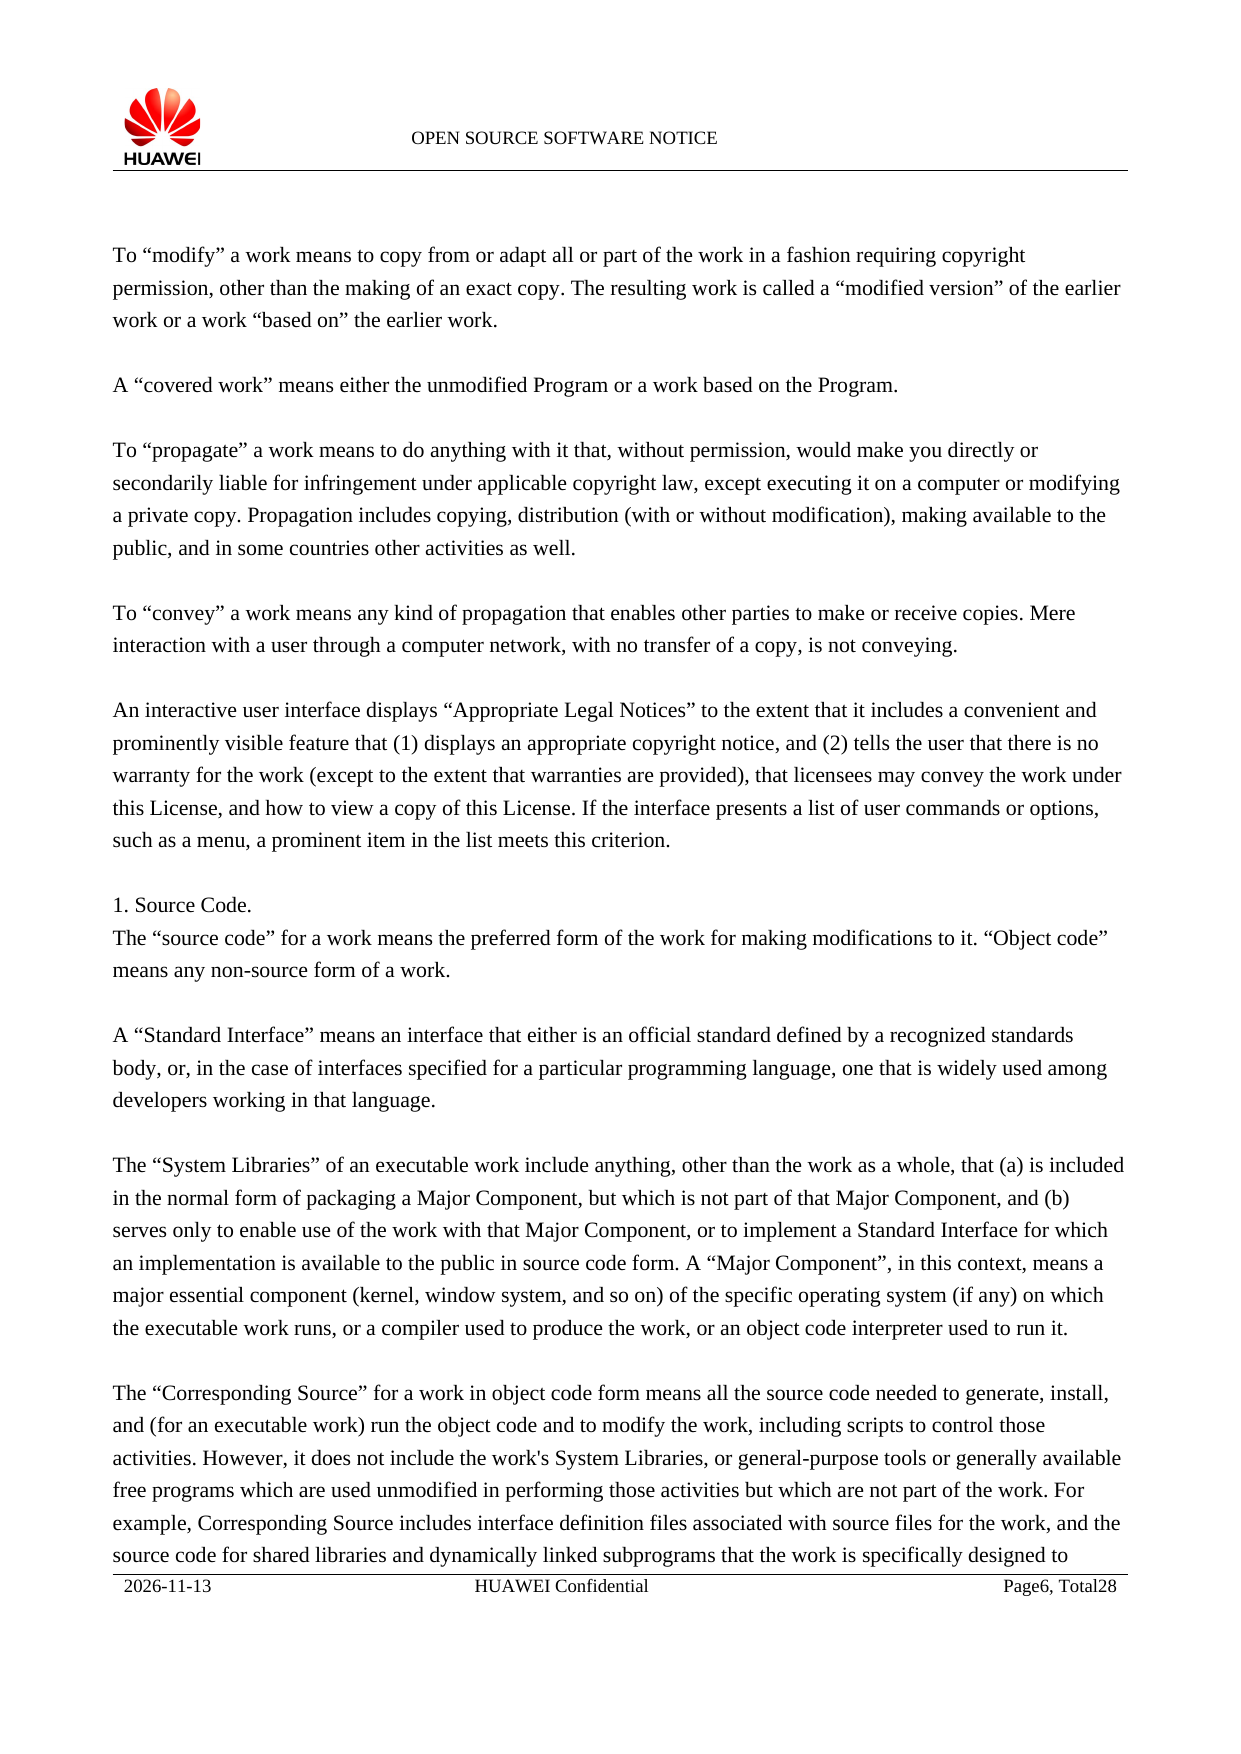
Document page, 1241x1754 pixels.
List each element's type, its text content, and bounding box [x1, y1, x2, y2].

text To “propagate” a work means to do anything with it that, without permission, would make you directly or secondarily liable for infringement under applicable copyright law, except executing it on a computer or modifying a private copy. Propagation includes copying, distribution (with or without modification), making available to the public, and in some countries other activities as well. [112, 434, 1128, 564]
text 1. Source Code. [112, 889, 1128, 921]
picture [124, 88, 201, 165]
text To “convey” a work means any kind of propagation that enables other parties to make or receive copies. Mere interaction with a user through a computer network, with no transfer of a copy, is not conveying. [112, 596, 1128, 661]
text The “source code” for a work means the preferred form of the work for making modifications to it. “Object code” means any non-source form of a work. [112, 921, 1128, 986]
text A “Standard Interface” means an interface that either is an official standard defined by a recognized standards body, or, in the case of interfaces specified for a particular programming language, one that is widely used among developers working in that language. [112, 1019, 1128, 1116]
text An interactive user interface displays “Appropriate Legal Notices” to the extent that it includes a convenient and prominently visible feature that (1) displays an appropriate copyright notice, and (2) tells the user that there is no warranty for the work (except to the extent that warranties are provided), that licensees may convey the work under this License, and how to view a copy of this License. If the interface presents a list of user commands or options, such as a menu, a prominent item in the list meets this criterion. [112, 694, 1128, 856]
text To “modify” a work means to copy from or adapt all or part of the work in a fashion requiring copyright permission, other than the making of an exact copy. The resulting work is called a “modified version” of the earlier work or a work “based on” the earlier work. [112, 239, 1128, 336]
text A “covered work” means either the unmodified Program or a work based on the Program. [112, 369, 1128, 401]
text The “System Libraries” of an executable work include anything, other than the work as a whole, that (a) is included in the normal form of packaging a Major Component, but which is not part of that Major Component, and (b) serves only to enable use of the work with that Major Component, or to implement a Standard Interface for which an implementation is available to the public in source code form. A “Major Component”, in this context, means a major essential component (kernel, window system, and so on) of the specific operating system (if any) on which the executable work runs, or a compiler used to produce the work, or an object code interpreter used to run it. [112, 1149, 1128, 1344]
